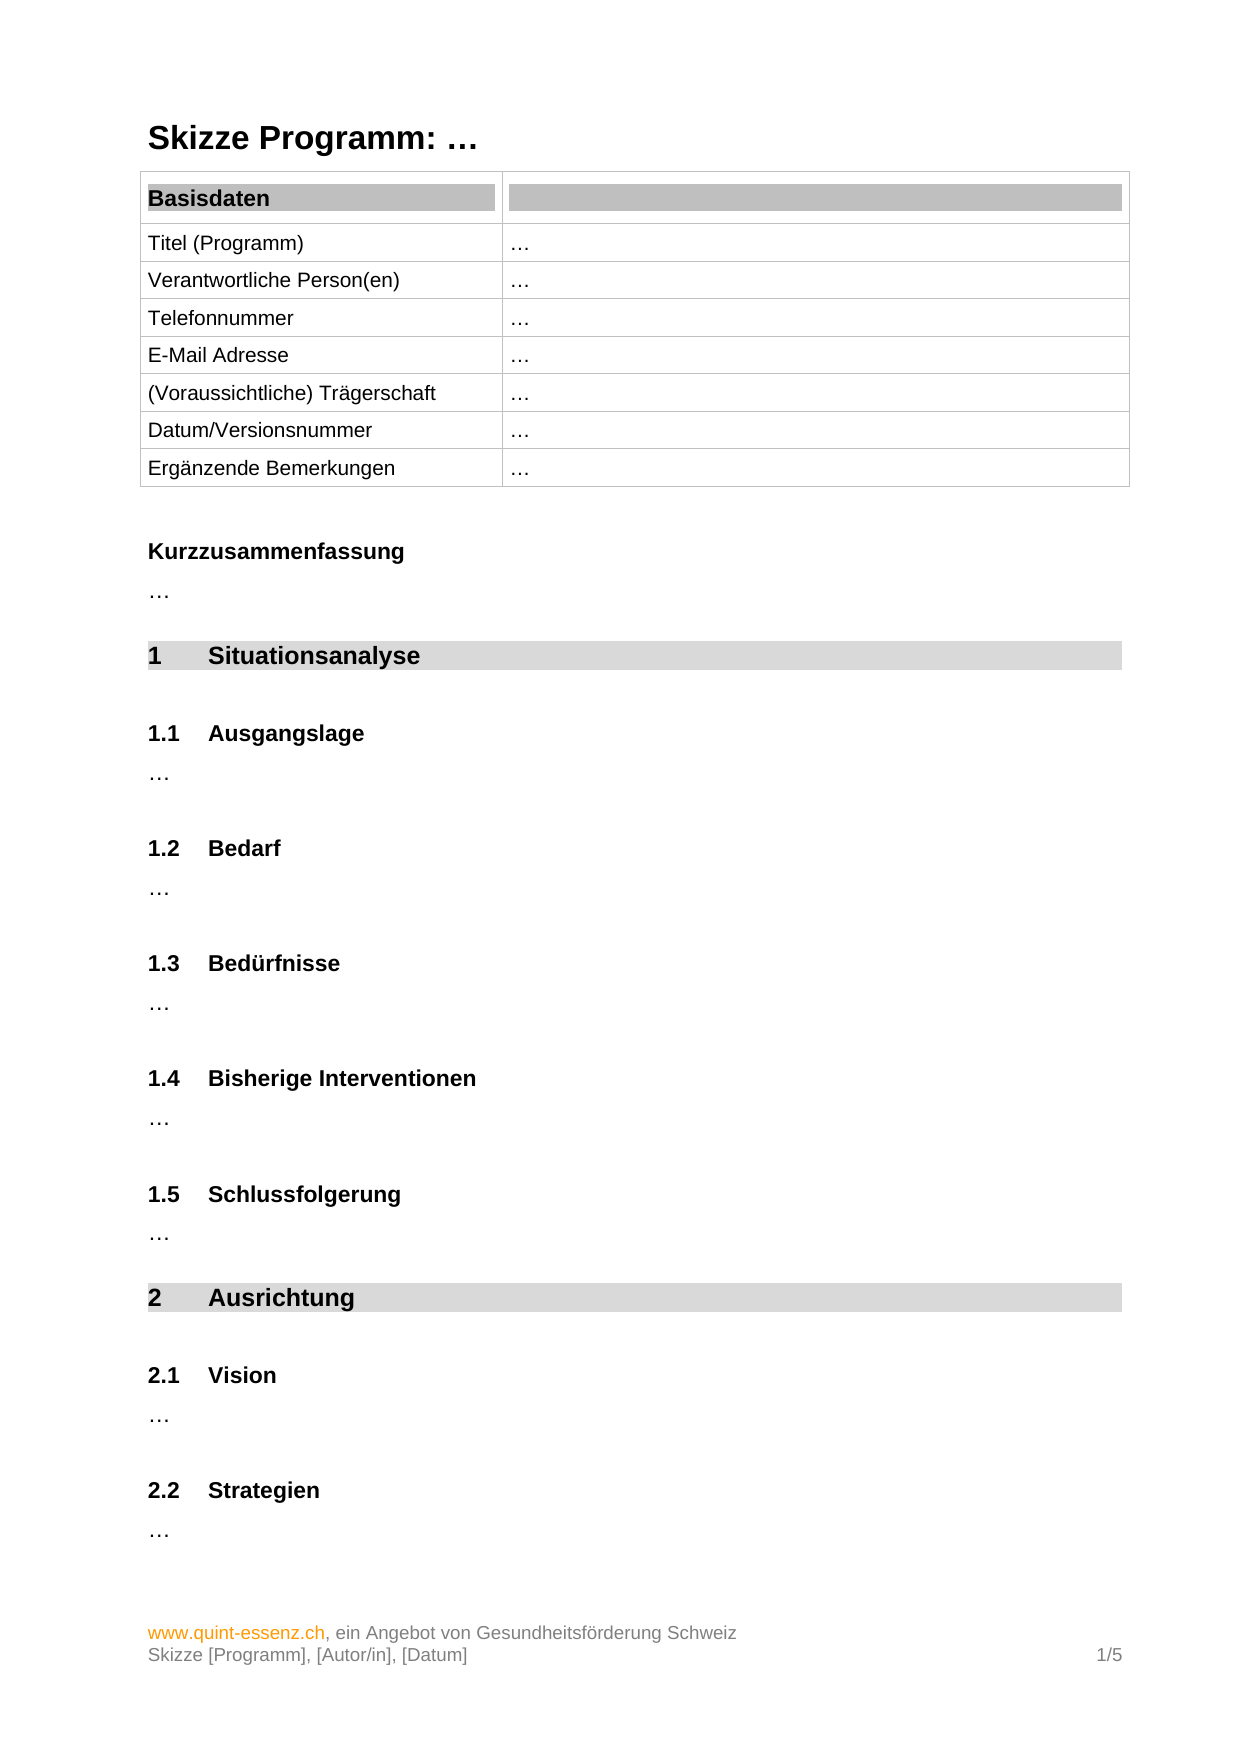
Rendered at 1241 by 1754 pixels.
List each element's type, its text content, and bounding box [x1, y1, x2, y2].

table_cell … [503, 224, 1129, 261]
subtitle Vision [148, 1362, 1122, 1388]
table_header [503, 172, 1129, 223]
table_cell … [503, 449, 1129, 486]
subtitle Bisherige Interventionen [148, 1065, 1122, 1092]
table_cell … [503, 337, 1129, 373]
text … [148, 1104, 1122, 1131]
text Skizze Programm: … [148, 118, 1122, 157]
table_header Basisdaten [141, 172, 502, 223]
text … [148, 989, 1122, 1015]
subtitle Kurzzusammenfassung [148, 538, 1122, 564]
table_cell Ergänzende Bemerkungen [141, 449, 502, 486]
text … [148, 1516, 1122, 1542]
table_cell Titel (Programm) [141, 224, 502, 261]
subtitle Situationsanalyse [148, 641, 1122, 670]
table_cell (Voraussichtliche) Trägerschaft [141, 374, 502, 411]
text … [148, 758, 1122, 785]
text … [148, 577, 1122, 603]
text … [148, 1219, 1122, 1246]
table_cell E-Mail Adresse [141, 337, 502, 373]
table_cell Verantwortliche Person(en) [141, 262, 502, 298]
subtitle Bedürfnisse [148, 950, 1122, 976]
table_cell … [503, 262, 1129, 298]
table_cell … [503, 374, 1129, 411]
table_cell … [503, 299, 1129, 336]
subtitle Bedarf [148, 835, 1122, 861]
text … [148, 874, 1122, 900]
table_cell Datum/Versionsnummer [141, 412, 502, 448]
text … [148, 1401, 1122, 1427]
subtitle Ausrichtung [148, 1283, 1122, 1312]
subtitle Ausgangslage [148, 720, 1122, 746]
table_cell … [503, 412, 1129, 448]
table_cell Telefonnummer [141, 299, 502, 336]
subtitle Strategien [148, 1477, 1122, 1503]
subtitle Schlussfolgerung [148, 1181, 1122, 1207]
